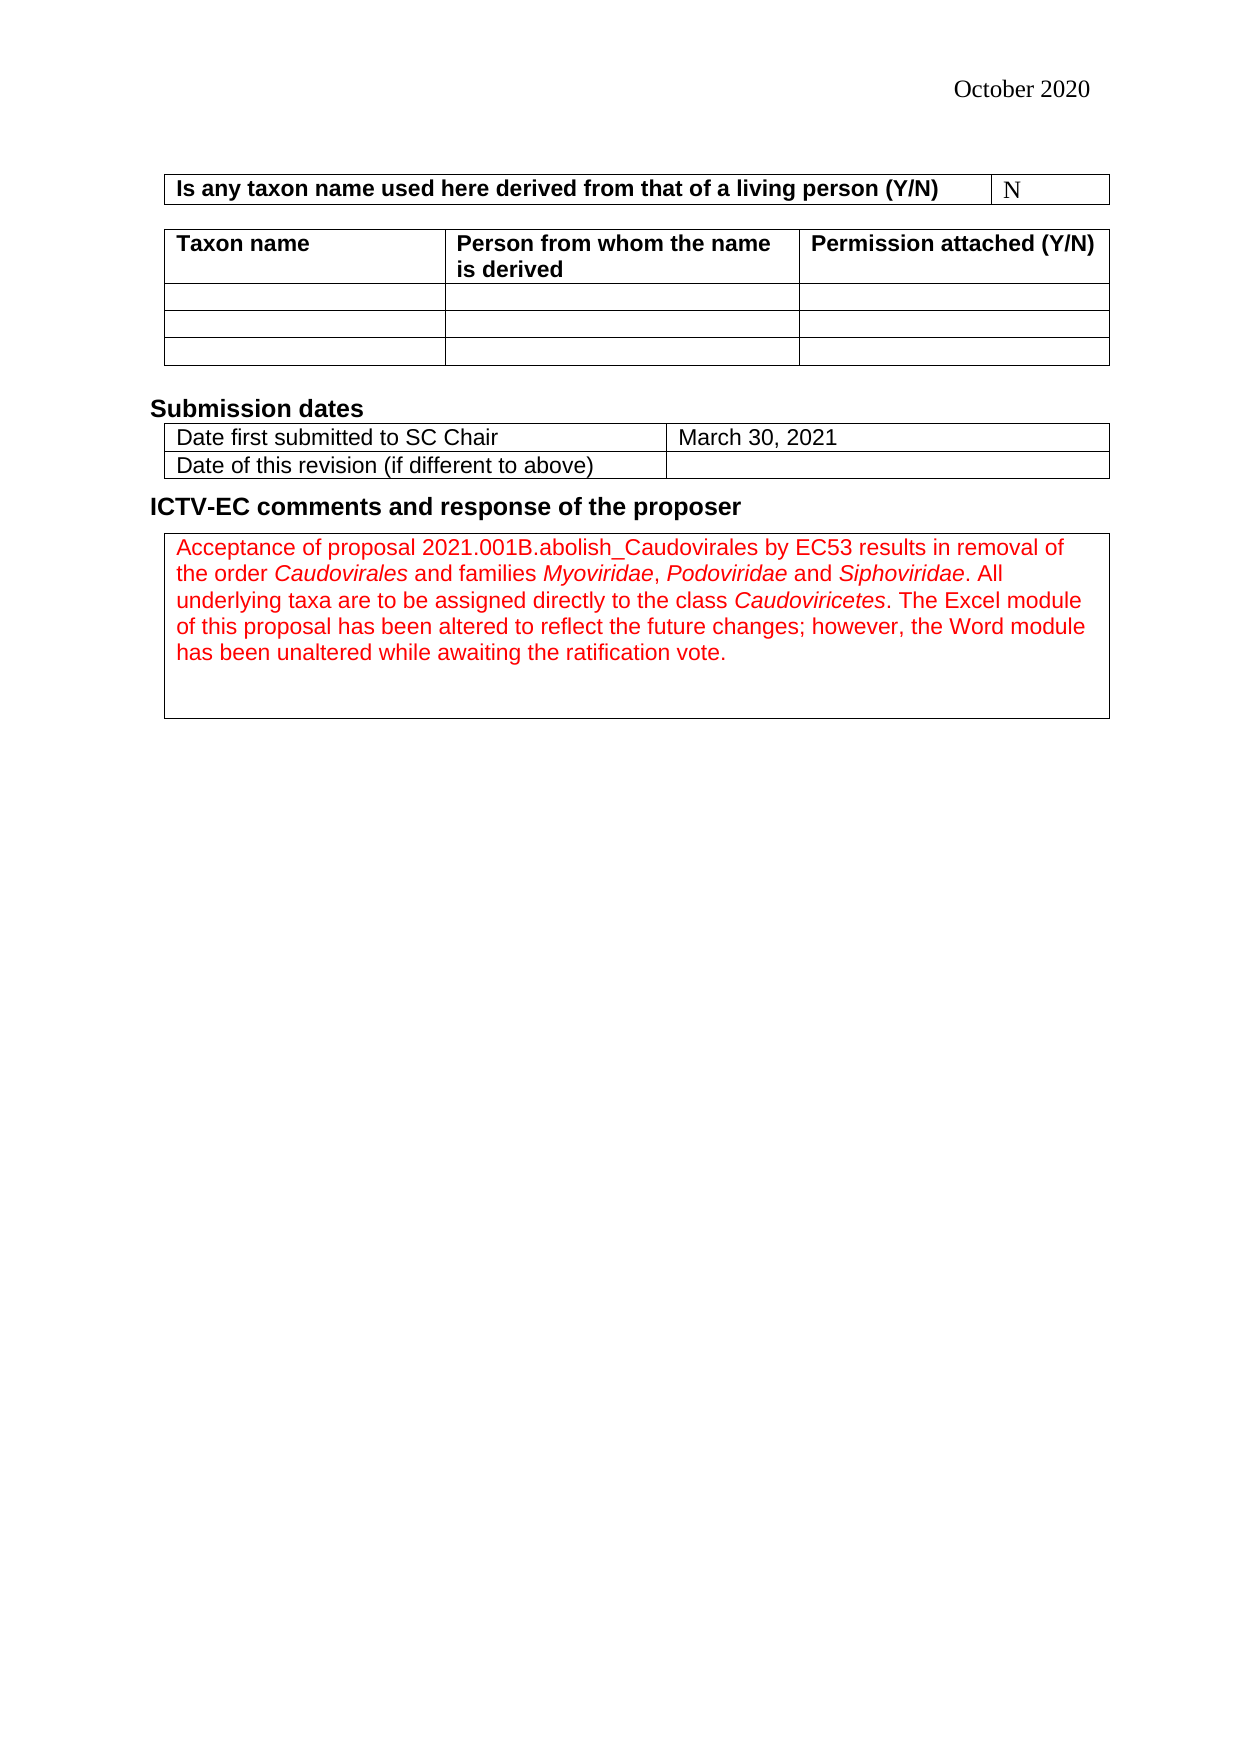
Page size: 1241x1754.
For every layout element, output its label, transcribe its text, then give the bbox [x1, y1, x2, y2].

table_header Acceptance of proposal 2021.001B.abolish_Caudovirales by EC53 results in removal of the order Caudovirales and families Myoviridae, Podoviridae and Siphoviridae. All underlying taxa are to be assigned directly to the class Caudoviricetes. The Excel module of this proposal has been altered to reflect the future changes; however, the Word module has been unaltered while awaiting the ratification vote. [165, 534, 1109, 718]
table_cell [165, 311, 445, 337]
table_header Date first submitted to SC Chair [165, 424, 666, 451]
table_header Is any taxon name used here derived from that of a living person (Y/N) [165, 175, 991, 204]
table_header Taxon name [165, 230, 445, 282]
table_cell [800, 338, 1109, 365]
table_cell [667, 452, 1109, 478]
table_cell Date of this revision (if different to above) [165, 452, 666, 478]
table_header Permission attached (Y/N) [800, 230, 1109, 282]
table_cell [165, 284, 445, 310]
table_cell [446, 311, 799, 337]
table_cell [446, 284, 799, 310]
table_cell [446, 338, 799, 365]
table_cell [165, 338, 445, 365]
table_cell [800, 311, 1109, 337]
text Submission dates [150, 394, 1090, 423]
text ICTV-EC comments and response of the proposer [150, 492, 1090, 520]
table_header Person from whom the name is derived [446, 230, 799, 282]
table_cell [800, 284, 1109, 310]
table_header March 30, 2021 [667, 424, 1109, 451]
table_header N [992, 175, 1109, 204]
